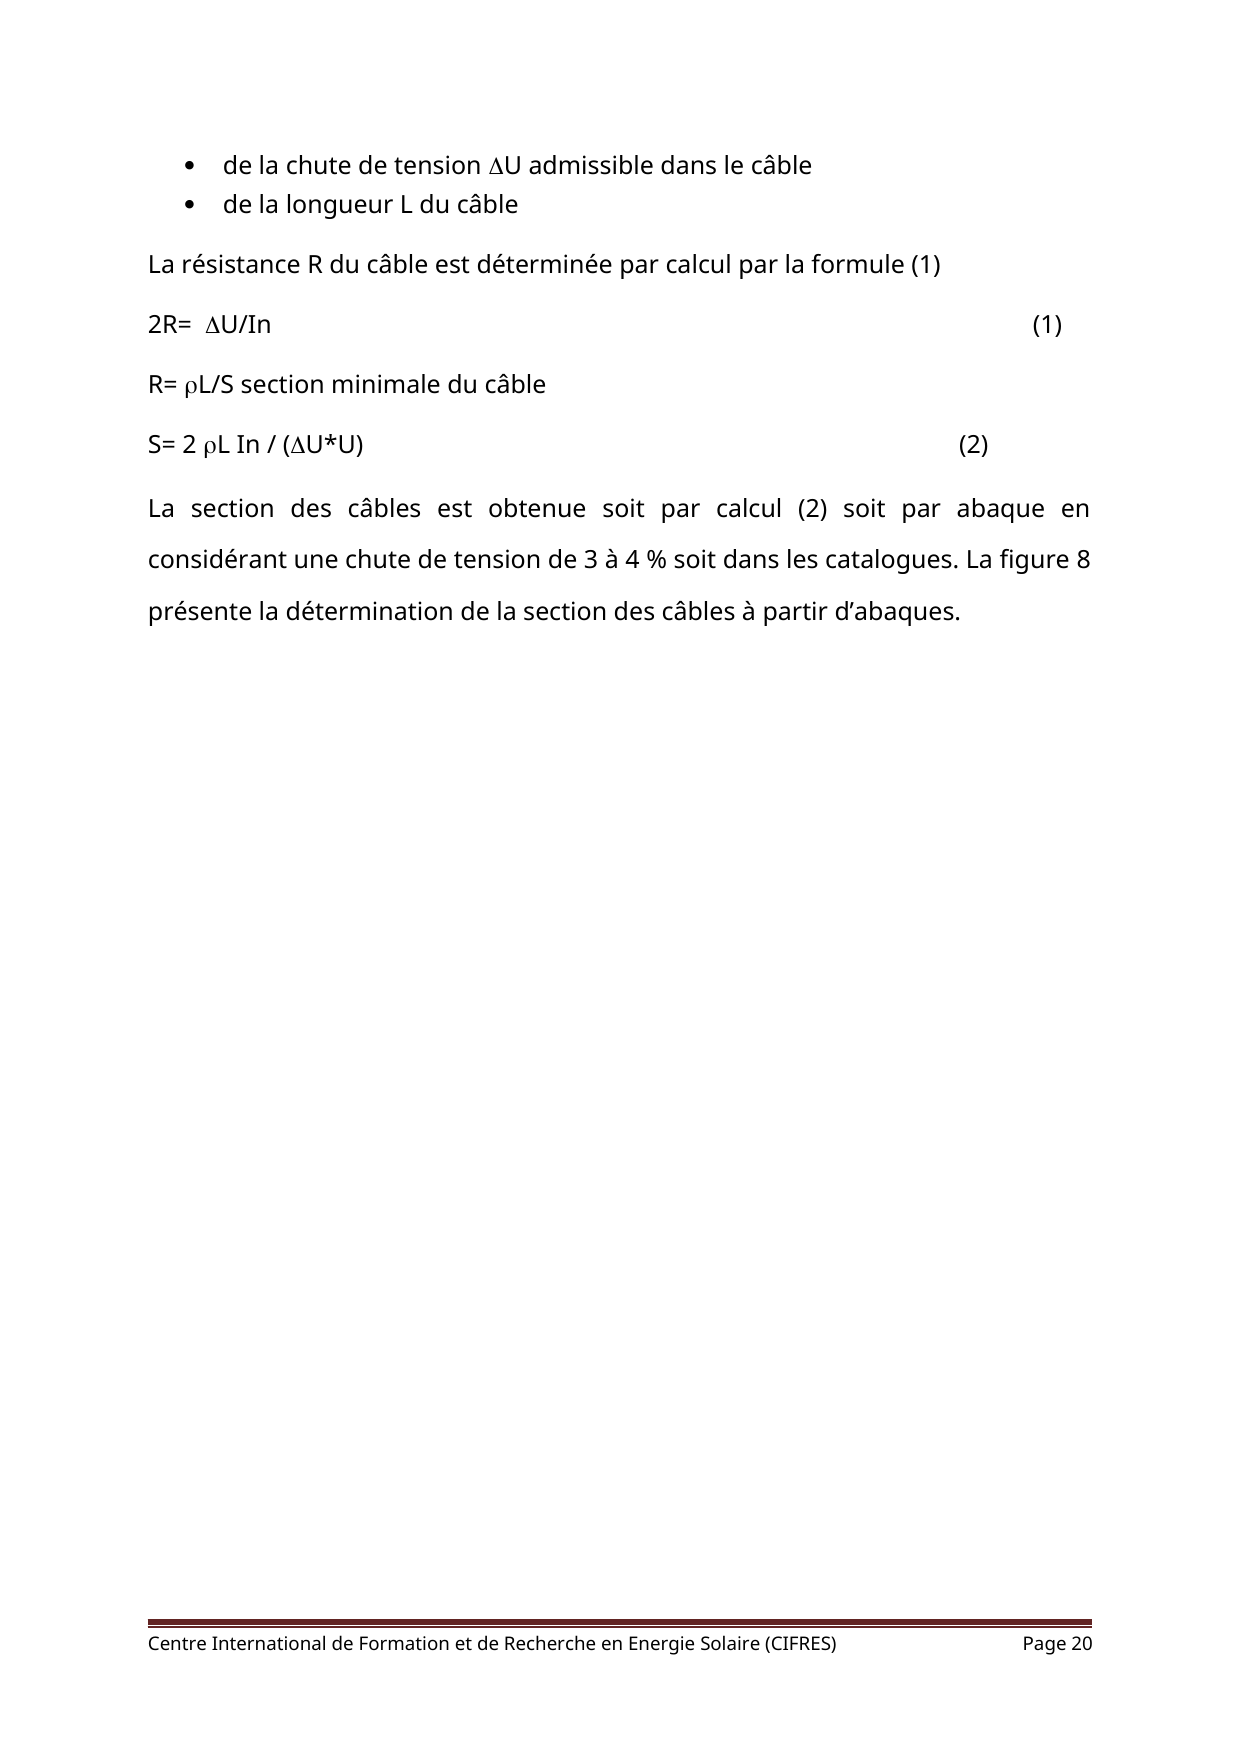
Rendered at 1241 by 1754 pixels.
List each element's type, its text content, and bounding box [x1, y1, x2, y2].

text S= 2 L In / (U *U) (2) [148, 427, 1092, 461]
list de la chute de tension U admissible dans le câble [185, 148, 1092, 182]
text 2R= U/In (1) [148, 307, 1092, 341]
text La résistance R du câble est déterminée par calcul par la formule (1) [148, 247, 1092, 281]
text La section des câbles est obtenue soit par calcul (2) soit par abaque en considérant une chute de tension de 3 à 4 % soit dans les catalogues. La figure 8 présente la détermination de la section des câbles à partir d’abaques. [148, 491, 1092, 627]
list de la longueur L du câble [185, 187, 1092, 221]
text R= L/S section minimale du câble [148, 367, 1092, 401]
